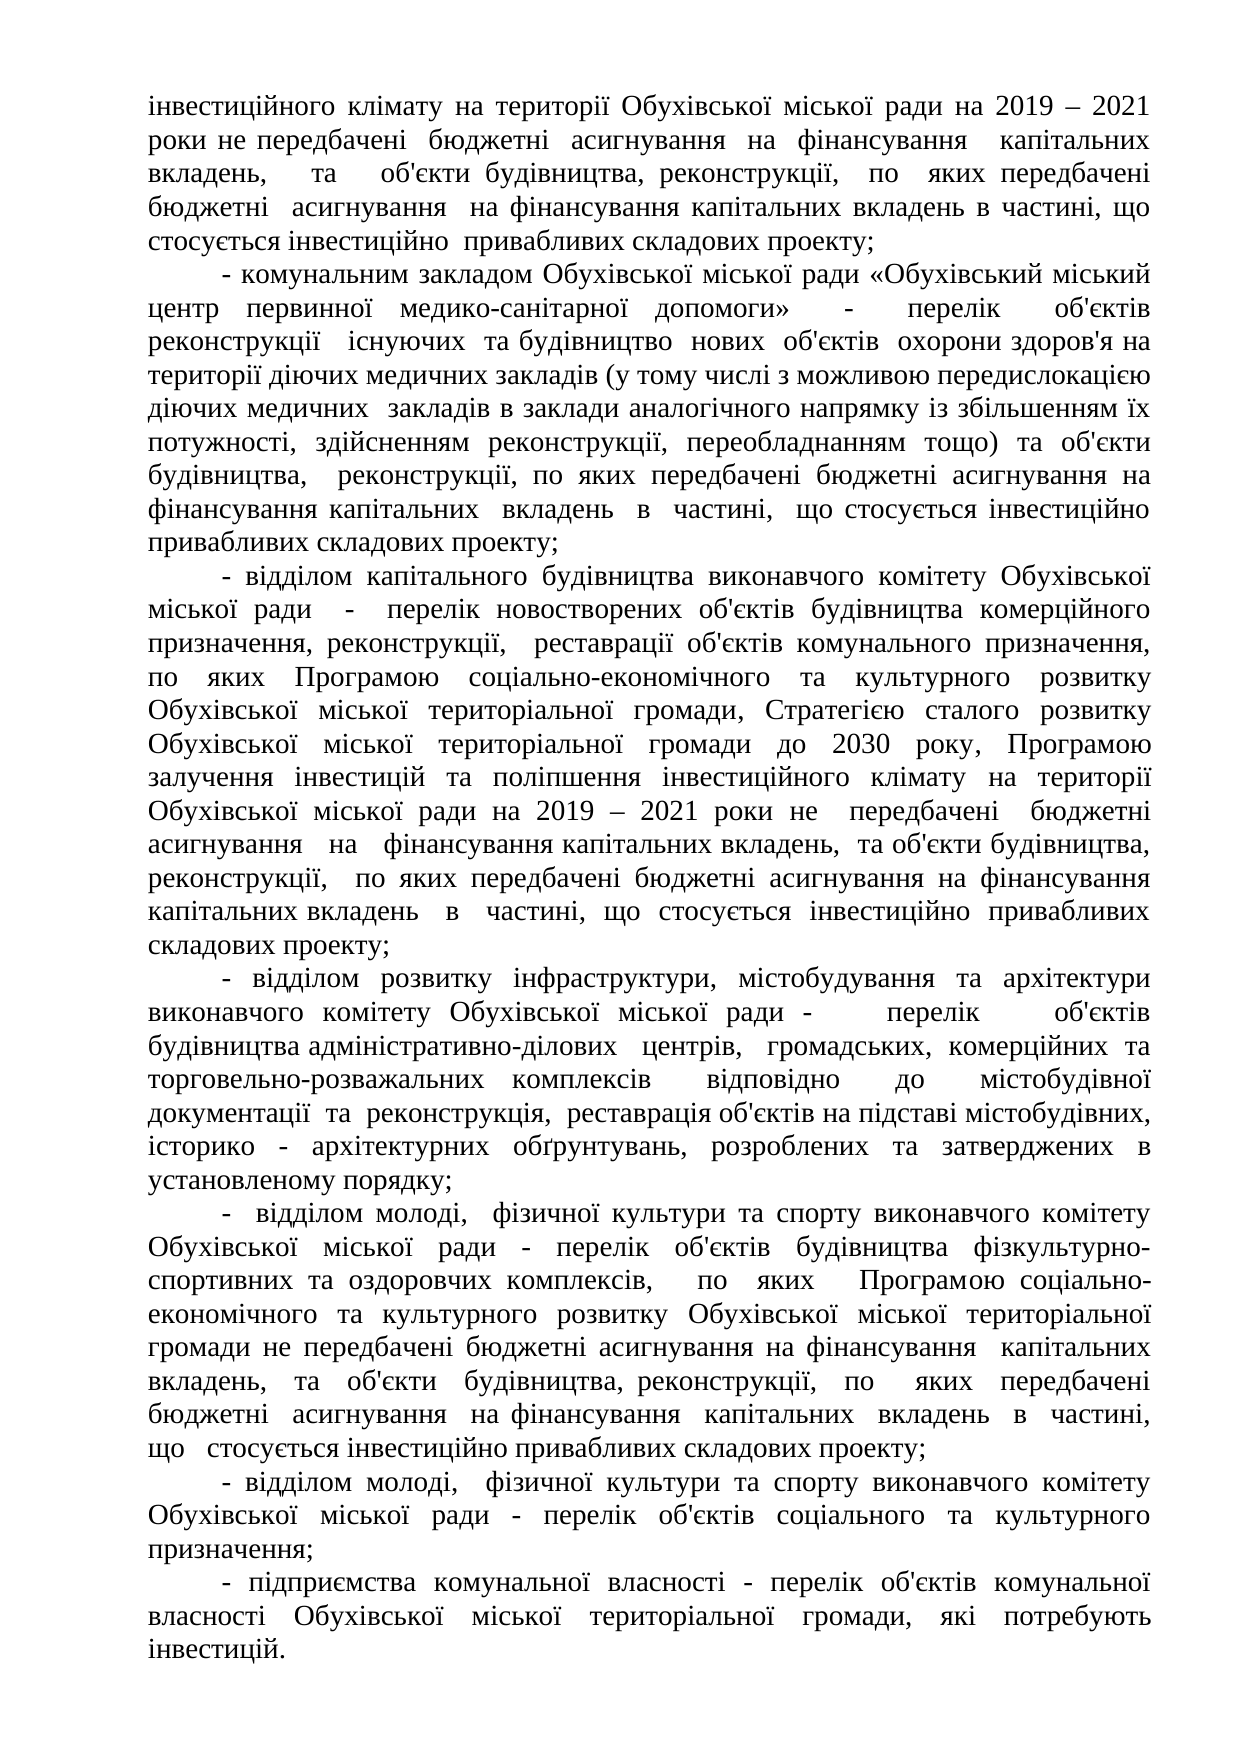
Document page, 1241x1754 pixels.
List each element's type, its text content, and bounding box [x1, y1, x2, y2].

text - комунальним закладом Обухівської міської ради «Обухівський міський центр первинної медико-санітарної допомоги» - перелік об'єктів реконструкції існуючих та будівництво нових об'єктів охорони здоров'я на території діючих медичних закладів (у тому числі з можливою передислокацією діючих медичних закладів в заклади аналогічного напрямку із збільшенням їх потужності, здійсненням реконструкції, переобладнанням тощо) та об'єкти будівництва, реконструкції, по яких передбачені бюджетні асигнування на фінансування капітальних вкладень в частині, що стосується інвестиційно привабливих складових проекту; [148, 256, 1152, 558]
text - відділом капітального будівництва виконавчого комітету Обухівської міської ради - перелік новостворених об'єктів будівництва комерційного призначення, реконструкції, реставрації об'єктів комунального призначення, по яких Програмою соціально-економічного та культурного розвитку Обухівської міської територіальної громади, Стратегією сталого розвитку Обухівської міської територіальної громади до 2030 року, Програмою залучення інвестицій та поліпшення інвестиційного клімату на території Обухівської міської ради на 2019 – 2021 роки не передбачені бюджетні асигнування на фінансування капітальних вкладень, та об'єкти будівництва, реконструкції, по яких передбачені бюджетні асигнування на фінансування капітальних вкладень в частині, що стосується інвестиційно привабливих складових проекту; [148, 558, 1152, 961]
text - відділом молоді, фізичної культури та спорту виконавчого комітету Обухівської міської ради - перелік об'єктів будівництва фізкультурно-спортивних та оздоровчих комплексів, по яких Програмою соціально-економічного та культурного розвитку Обухівської міської територіальної громади не передбачені бюджетні асигнування на фінансування капітальних вкладень, та об'єкти будівництва, реконструкції, по яких передбачені бюджетні асигнування на фінансування капітальних вкладень в частині, що стосується інвестиційно привабливих складових проекту; [148, 1195, 1152, 1464]
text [148, 88, 1152, 256]
text - відділом розвитку інфраструктури, містобудування та архітектури виконавчого комітету Обухівської міської ради - перелік об'єктів будівництва адміністративно-ділових центрів, громадських, комерційних та торговельно-розважальних комплексів відповідно до містобудівної документації та реконструкція, реставрація об'єктів на підставі містобудівних, історико - архітектурних обґрунтувань, розроблених та затверджених в установленому порядку; [148, 961, 1152, 1195]
text - відділом молоді, фізичної культури та спорту виконавчого комітету Обухівської міської ради - перелік об'єктів соціального та культурного призначення; [148, 1464, 1152, 1564]
text - підприємства комунальної власності - перелік об'єктів комунальної власності Обухівської міської територіальної громади, які потребують інвестицій. [148, 1564, 1152, 1665]
